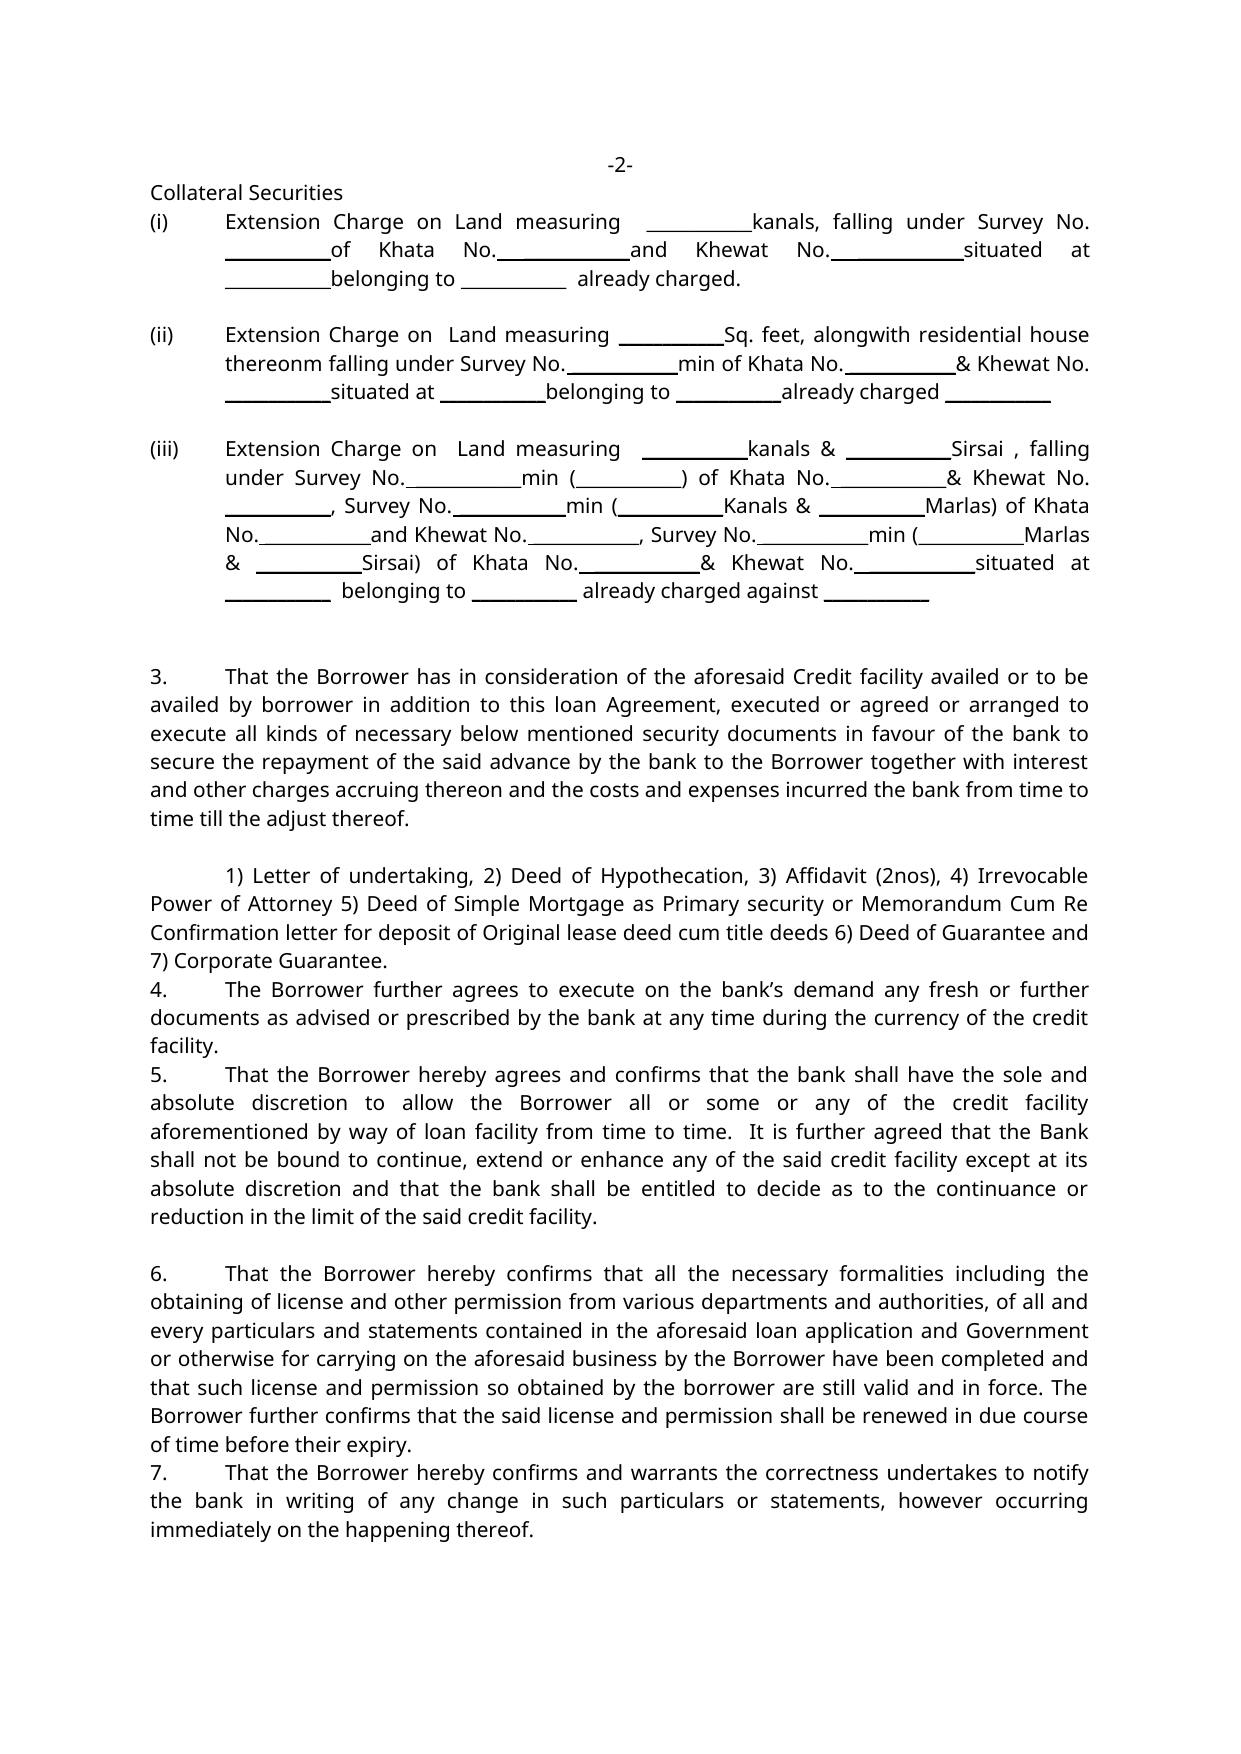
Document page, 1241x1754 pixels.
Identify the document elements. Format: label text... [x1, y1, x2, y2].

text 4. The Borrower further agrees to execute on the bank’s demand any fresh or further documents as advised or prescribed by the bank at any time during the currency of the credit facility. [150, 975, 1090, 1060]
title (ii) Extension Charge on Land measuring ____________Sq. feet, alongwith residential house thereonm falling under Survey No. ____________min of Khata No. ____________& Khewat No. ____________situated at ____________belonging to ____________already charged ____________ [150, 321, 1090, 406]
text -2- [150, 150, 1090, 178]
text 6. That the Borrower hereby confirms that all the necessary formalities including the obtaining of license and other permission from various departments and authorities, of all and every particulars and statements contained in the aforesaid loan application and Government or otherwise for carrying on the aforesaid business by the Borrower have been completed and that such license and permission so obtained by the borrower are still valid and in force. The Borrower further confirms that the said license and permission shall be renewed in due course of time before their expiry. [150, 1259, 1090, 1458]
title (i) Extension Charge on Land measuring ____________kanals, falling under Survey No. ____________of Khata No. ____________and Khewat No. ____________situated at ____________belonging to ____________ already charged. [150, 207, 1090, 292]
text 5. That the Borrower hereby agrees and confirms that the bank shall have the sole and absolute discretion to allow the Borrower all or some or any of the credit facility aforementioned by way of loan facility from time to time. It is further agreed that the Bank shall not be bound to continue, extend or enhance any of the said credit facility except at its absolute discretion and that the bank shall be entitled to decide as to the continuance or reduction in the limit of the said credit facility. [150, 1060, 1090, 1231]
text 1) Letter of undertaking, 2) Deed of Hypothecation, 3) Affidavit (2nos), 4) Irrevocable Power of Attorney 5) Deed of Simple Mortgage as Primary security or Memorandum Cum Re Confirmation letter for deposit of Original lease deed cum title deeds 6) Deed of Guarantee and 7) Corporate Guarantee. [150, 861, 1090, 975]
text 3. That the Borrower has in consideration of the aforesaid Credit facility availed or to be availed by borrower in addition to this loan Agreement, executed or agreed or arranged to execute all kinds of necessary below mentioned security documents in favour of the bank to secure the repayment of the said advance by the bank to the Borrower together with interest and other charges accruing thereon and the costs and expenses incurred the bank from time to time till the adjust thereof. [150, 662, 1090, 832]
title Collateral Securities [150, 178, 1090, 207]
text 7. That the Borrower hereby confirms and warrants the correctness undertakes to notify the bank in writing of any change in such particulars or statements, however occurring immediately on the happening thereof. [150, 1458, 1090, 1543]
title (iii) Extension Charge on Land measuring ____________kanals & ____________Sirsai , falling under Survey No. ____________min (____________) of Khata No. ____________& Khewat No. ____________, Survey No. ____________min (____________Kanals & ____________Marlas) of Khata No. ____________and Khewat No. ____________, Survey No. ____________min (____________Marlas & ____________Sirsai) of Khata No. ____________& Khewat No. ____________situated at ____________ belonging to ____________ already charged against ____________ [150, 434, 1090, 605]
